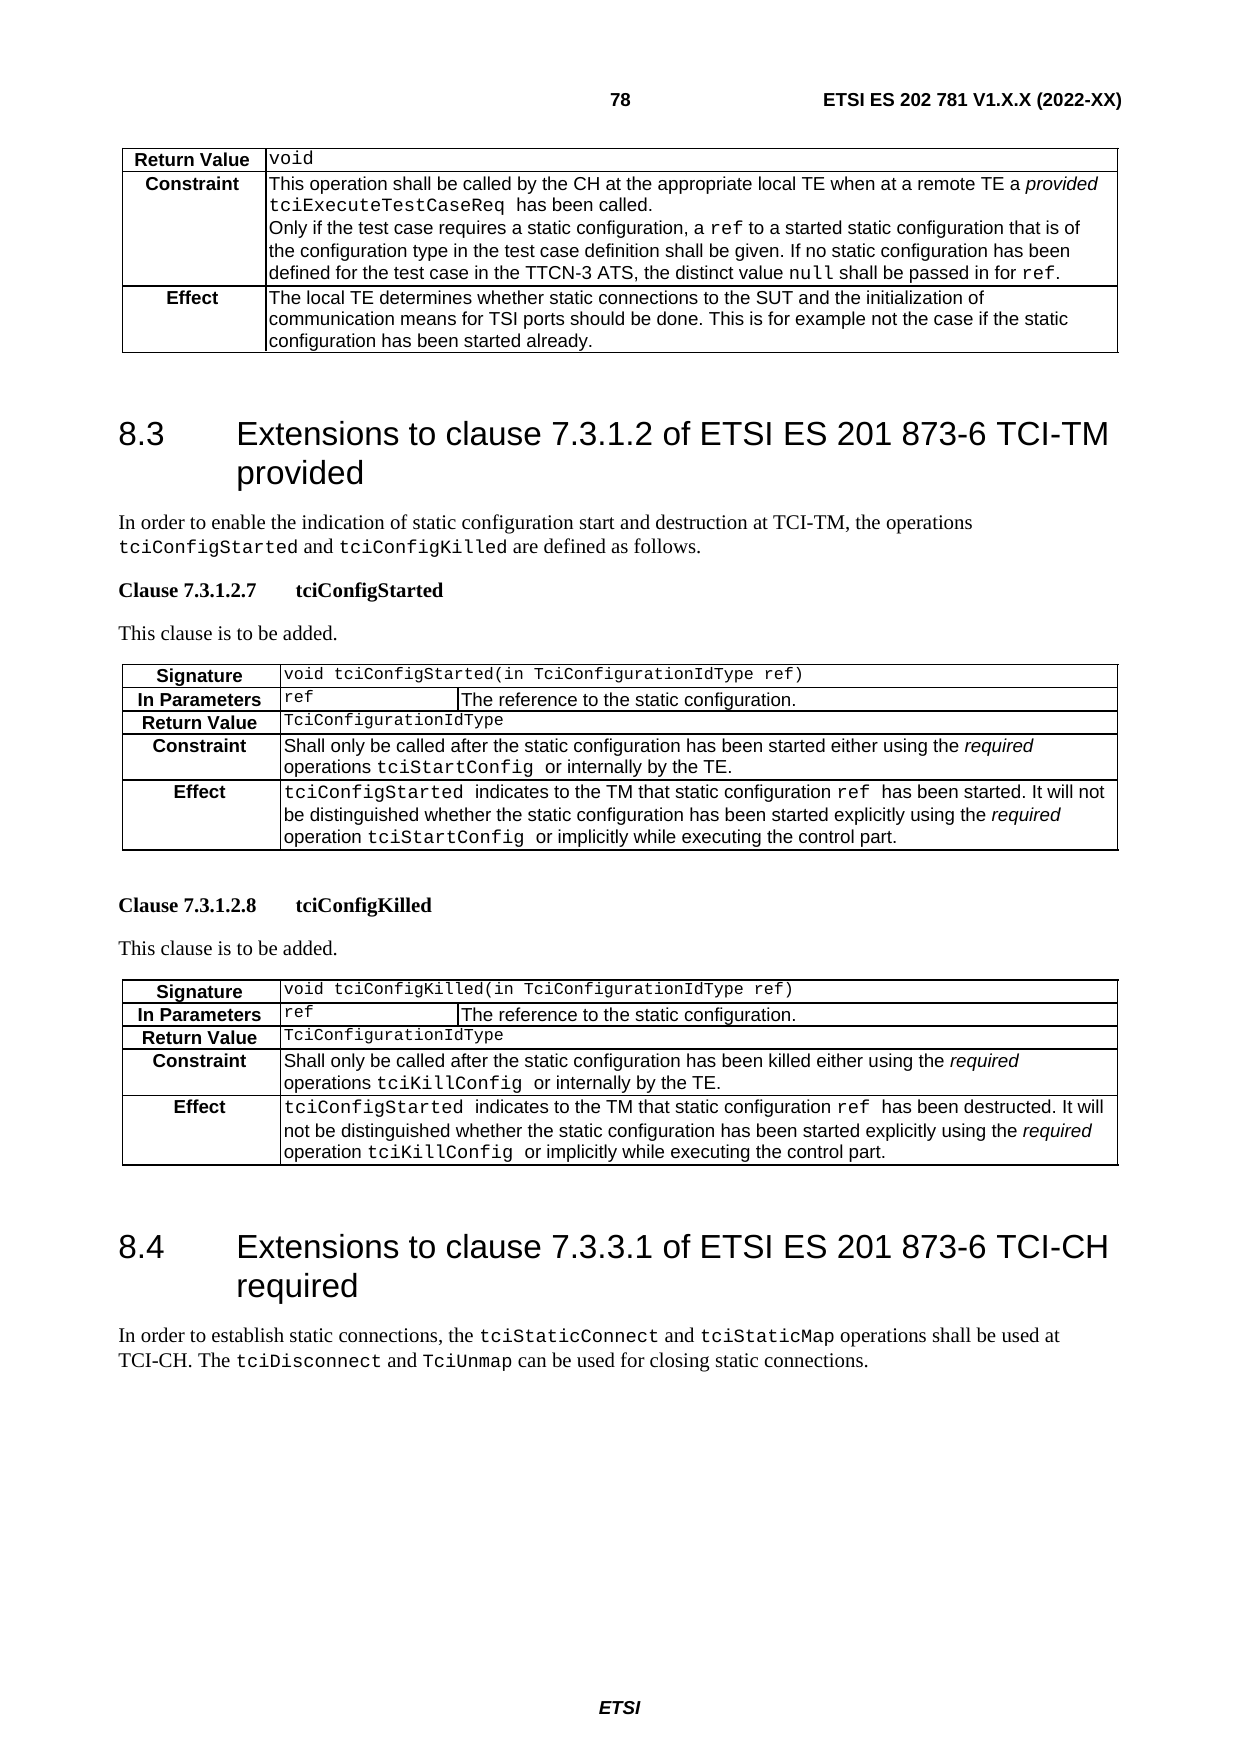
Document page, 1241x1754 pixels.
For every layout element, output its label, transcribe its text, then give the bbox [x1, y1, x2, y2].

table_cell Shall only be called after the static configuration has been killed either using the required operations tciKillConfig or internally by the TE. [281, 1050, 1117, 1095]
table_header Signature [123, 665, 280, 687]
subtitle 8.4 Extensions to clause 7.3.3.1 of ETSI ES 201 873-6 TCI-CH required [118, 1227, 1122, 1304]
table_header void tciConfigKilled(in TciConfigurationIdType ref) [281, 981, 1117, 1002]
table_cell This operation shall be called by the CH at the appropriate local TE when at a remote TE a provided tciExecuteTestCaseReq has been called. Only if the test case requires a static configuration, a ref to a started static configuration that is of the configuration type in the test case definition shall be given. If no static configuration has been defined for the test case in the TTCN-3 ATS, the distinct value null shall be passed in for ref. [267, 172, 1117, 285]
table_cell Constraint [123, 735, 280, 779]
table_cell TciConfigurationIdType [281, 712, 1117, 733]
table_cell The local TE determines whether static connections to the SUT and the initialization of communication means for TSI ports should be done. This is for example not the case if the static configuration has been started already. [267, 287, 1117, 351]
text In order to establish static connections, the tciStaticConnect and tciStaticMap operations shall be used at TCI-CH. The tciDisconnect and TciUnmap can be used for closing static connections. [118, 1323, 1122, 1373]
table_cell tciConfigStarted indicates to the TM that static configuration ref has been started. It will not be distinguished whether the static configuration has been started explicitly using the required operation tciStartConfig or implicitly while executing the control part. [281, 781, 1117, 849]
table_cell Constraint [123, 172, 265, 285]
subtitle 8.3 Extensions to clause 7.3.1.2 of ETSI ES 201 873-6 TCI-TM provided [118, 414, 1122, 491]
table_cell The reference to the static configuration. [459, 688, 1117, 710]
text Clause 7.3.1.2.8 tciConfigKilled [118, 893, 1122, 917]
text This clause is to be added. [118, 621, 1122, 645]
table_cell Effect [123, 1096, 280, 1164]
table_cell ref [281, 1004, 457, 1025]
table_header void tciConfigStarted(in TciConfigurationIdType ref) [281, 665, 1117, 687]
table_cell Return Value [123, 712, 280, 733]
table_header Signature [123, 981, 280, 1002]
table_cell Effect [123, 287, 265, 351]
table_cell Return Value [123, 1027, 280, 1048]
table_cell Return Value [123, 149, 265, 171]
text Clause 7.3.1.2.7 tciConfigStarted [118, 578, 1122, 602]
table_cell In Parameters [123, 688, 280, 710]
table_cell Constraint [123, 1050, 280, 1095]
table_cell Shall only be called after the static configuration has been started either using the required operations tciStartConfig or internally by the TE. [281, 735, 1117, 779]
table_cell void [267, 149, 1117, 171]
text In order to enable the indication of static configuration start and destruction at TCI-TM, the operations tciConfigStarted and tciConfigKilled are defined as follows. [118, 510, 1122, 559]
table_cell In Parameters [123, 1004, 280, 1025]
table_cell The reference to the static configuration. [459, 1004, 1117, 1025]
table_cell Effect [123, 781, 280, 849]
text This clause is to be added. [118, 936, 1122, 960]
table_cell ref [281, 688, 457, 710]
table_cell tciConfigStarted indicates to the TM that static configuration ref has been destructed. It will not be distinguished whether the static configuration has been started explicitly using the required operation tciKillConfig or implicitly while executing the control part. [281, 1096, 1117, 1164]
table_cell TciConfigurationIdType [281, 1027, 1117, 1048]
